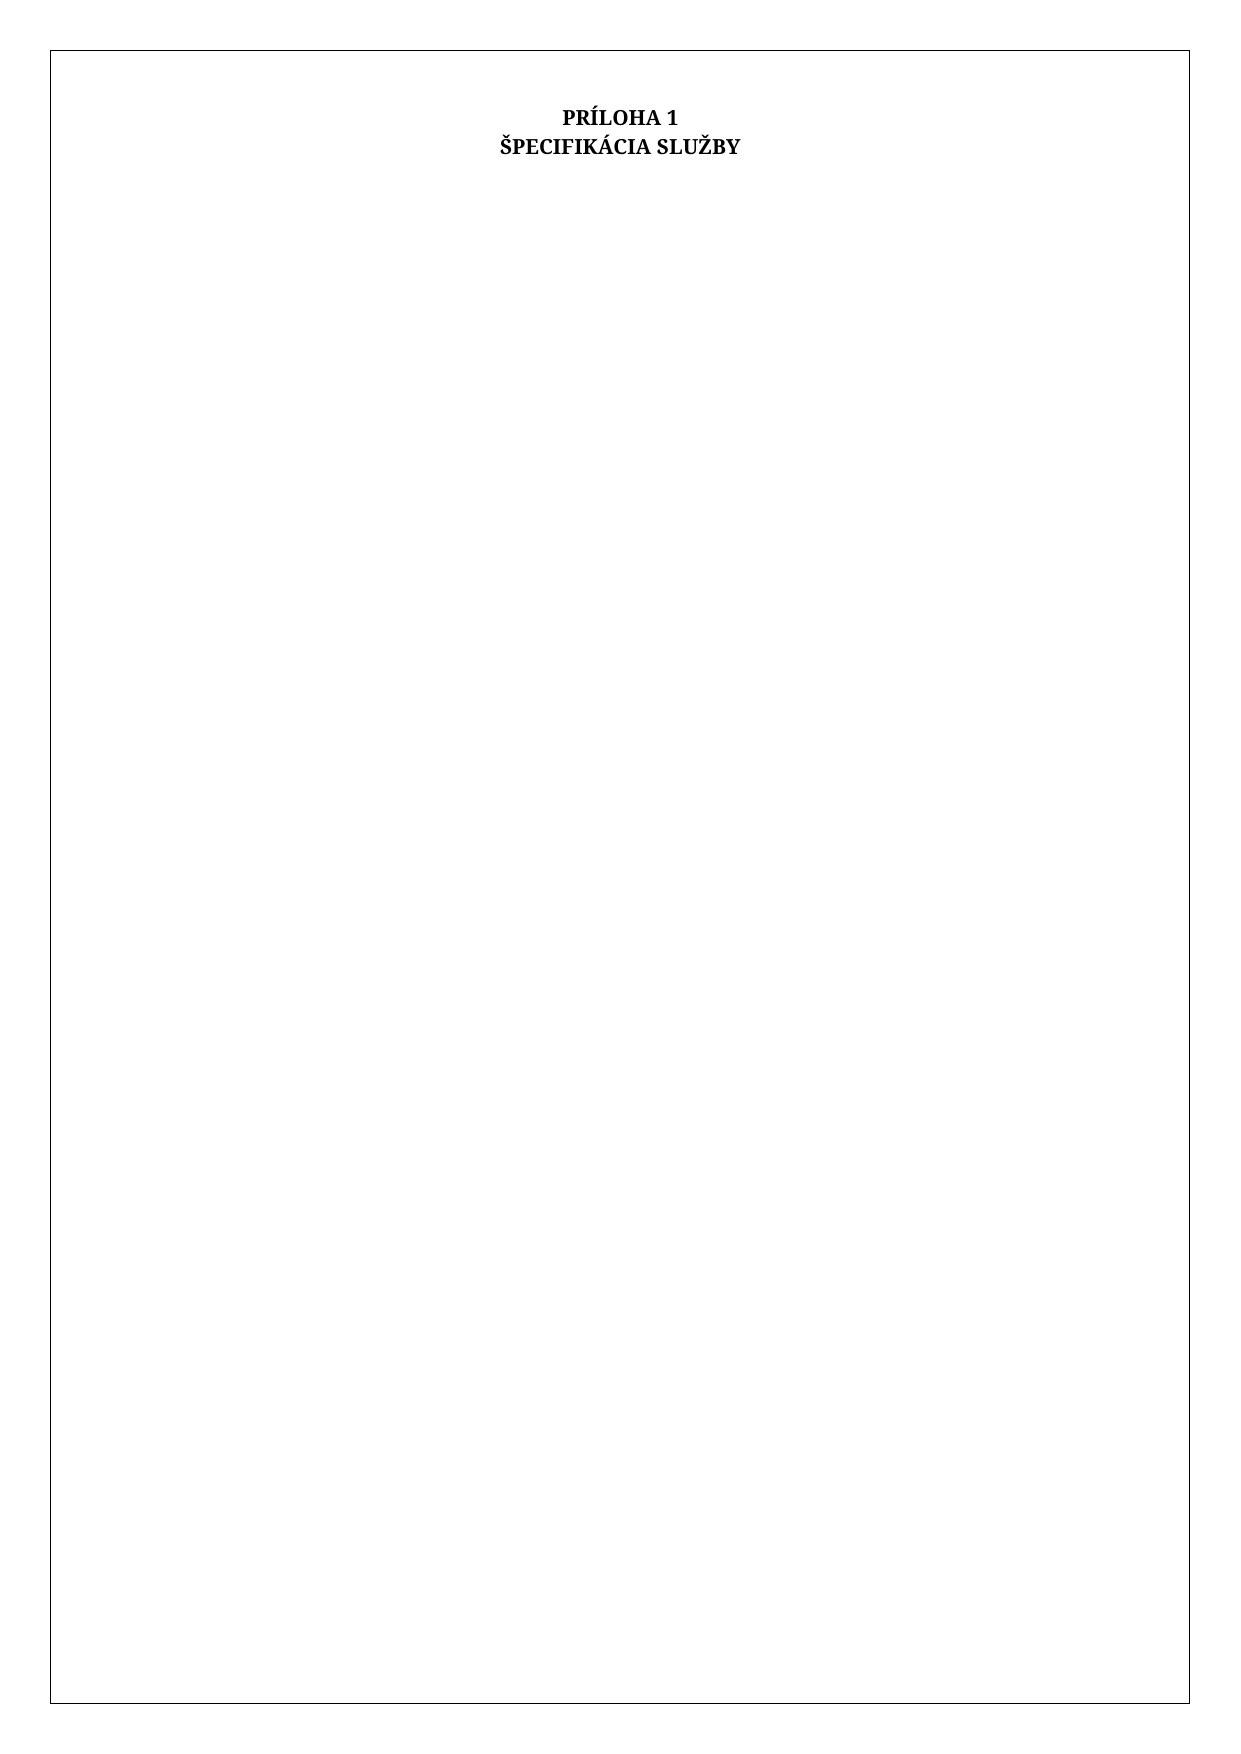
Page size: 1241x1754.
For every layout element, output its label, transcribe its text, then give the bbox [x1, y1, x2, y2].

text PRÍLOHA 1 [118, 103, 1122, 132]
text ŠPECIFIKÁCIA SLUŽBY [118, 132, 1122, 160]
